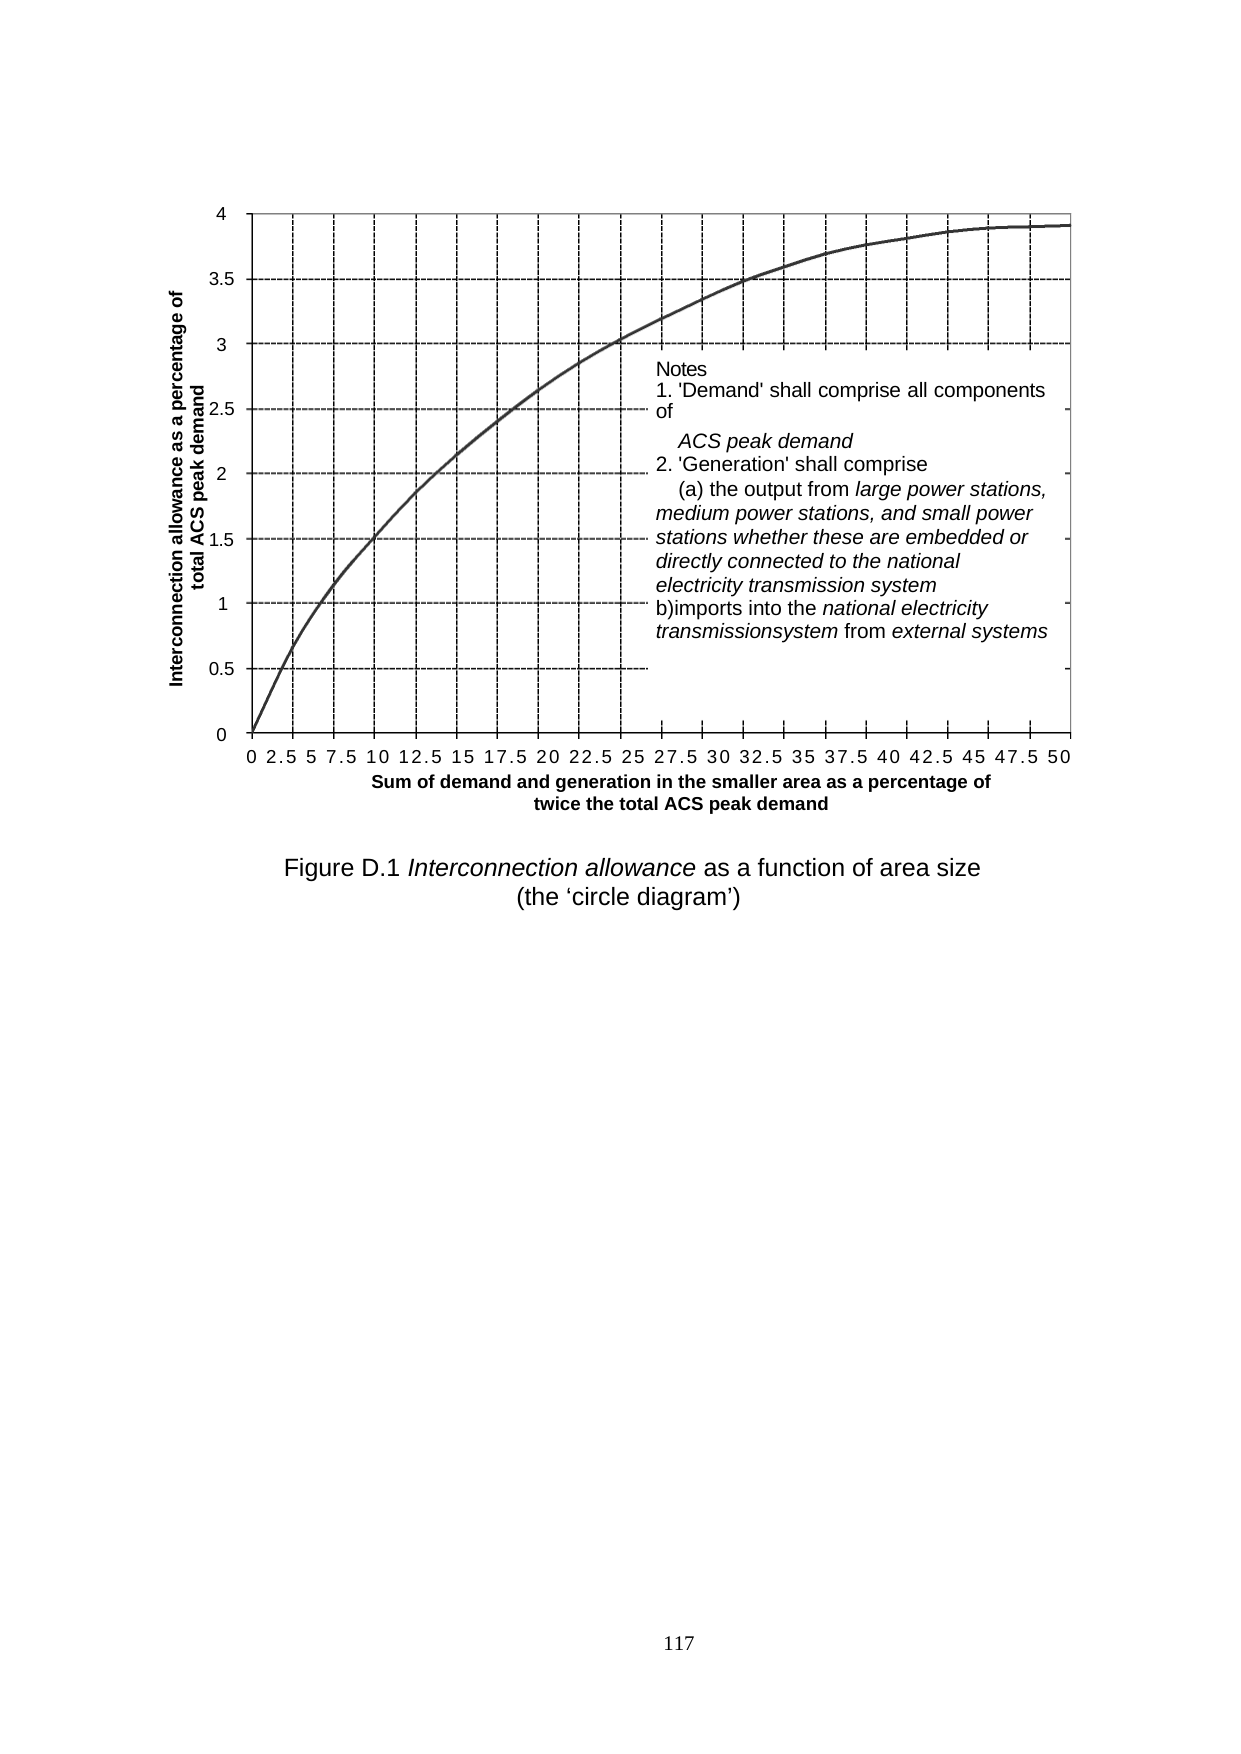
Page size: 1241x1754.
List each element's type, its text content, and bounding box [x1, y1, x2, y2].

text Figure D.1 Interconnection allowance as a function of area size (the ‘circle diagram’) [283, 854, 981, 911]
list 0 2.5 5 7.5 10 12.5 15 17.5 20 22.5 25 27.5 30 32.5 35 37.5 40 42.5 45 47.5 50 [246, 747, 1109, 768]
text Sum of demand and generation in the smaller area as a percentage of twice the total ACS peak demand [253, 771, 1109, 815]
picture [246, 213, 1072, 739]
